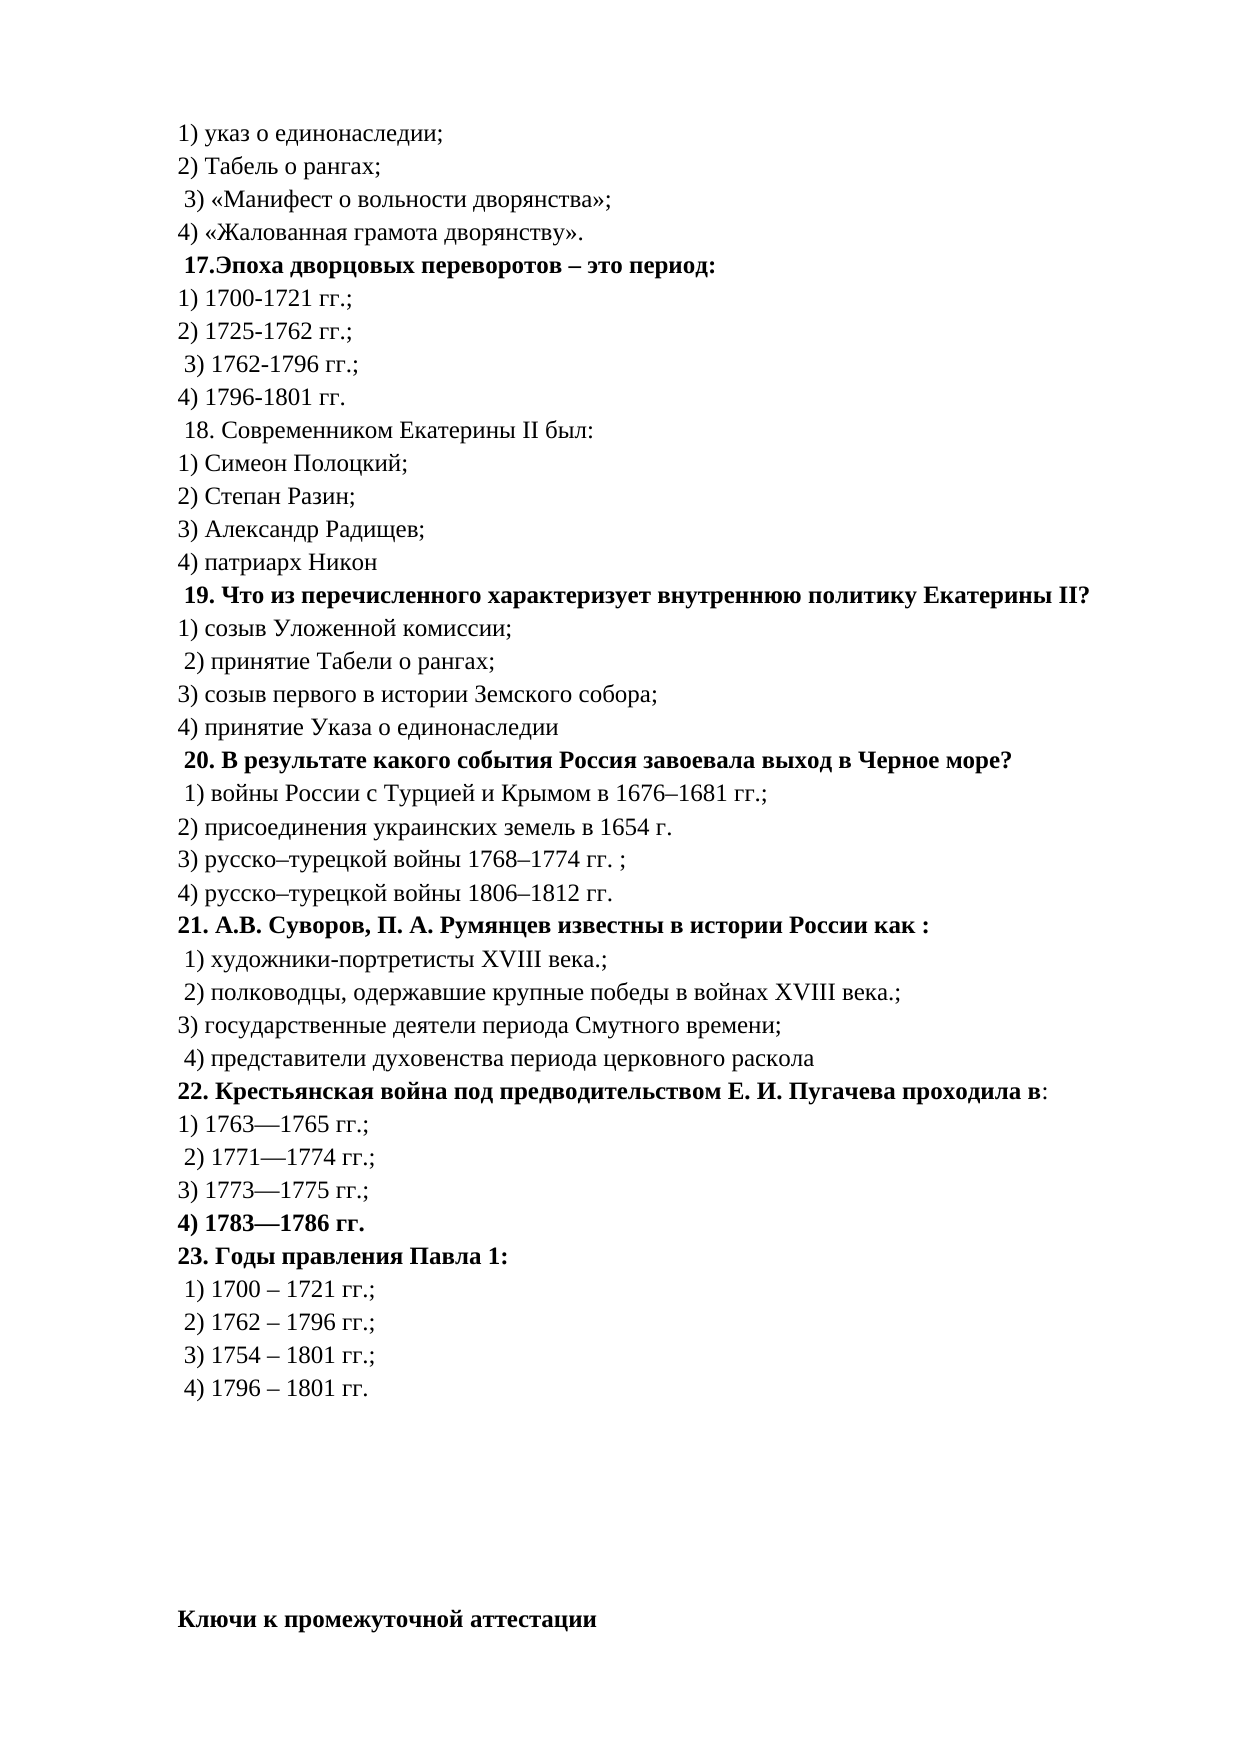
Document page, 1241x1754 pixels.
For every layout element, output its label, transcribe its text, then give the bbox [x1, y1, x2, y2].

text 2) принятие Табели о рангах; [177, 646, 1152, 675]
text 3) созыв первого в истории Земского собора; [177, 679, 1152, 708]
text 2) присоединения украинских земель в 1654 г. [177, 812, 1152, 840]
text 3) русско–турецкой войны 1768–1774 гг. ; [177, 844, 1152, 873]
text 4) патриарх Никон [177, 547, 1152, 576]
text 1) 1700 – 1721 гг.; [177, 1274, 1152, 1303]
text 3) 1754 – 1801 гг.; [177, 1340, 1152, 1369]
text 4) представители духовенства периода церковного раскола [177, 1043, 1152, 1071]
text 1) указ о единонаследии; [177, 118, 1152, 147]
text Ключи к промежуточной аттестации [177, 1604, 1152, 1633]
text 2) 1762 – 1796 гг.; [177, 1307, 1152, 1336]
text 4) 1783—1786 гг. [177, 1208, 1152, 1237]
text 3) Александр Радищев; [177, 514, 1152, 543]
text 19. Что из перечисленного характеризует внутреннюю политику Екатерины II? [177, 580, 1152, 609]
text 4) 1796-1801 гг. [177, 382, 1152, 411]
text 2) Степан Разин; [177, 481, 1152, 510]
text 4) принятие Указа о единонаследии [177, 712, 1152, 741]
text 1) Симеон Полоцкий; [177, 448, 1152, 477]
text 3) 1773—1775 гг.; [177, 1175, 1152, 1203]
text 2) 1771—1774 гг.; [177, 1142, 1152, 1171]
text 1) художники-портретисты XVIII века.; [177, 944, 1152, 972]
text 1) созыв Уложенной комиссии; [177, 613, 1152, 642]
text 2) 1725-1762 гг.; [177, 316, 1152, 345]
text 1) 1763—1765 гг.; [177, 1109, 1152, 1137]
text 20. В результате какого события Россия завоевала выход в Черное море? [177, 746, 1152, 774]
text 18. Современником Екатерины II был: [177, 415, 1152, 444]
text 2) полководцы, одержавшие крупные победы в войнах XVIII века.; [177, 977, 1152, 1005]
text 23. Годы правления Павла 1: [177, 1241, 1152, 1269]
text 1) войны России с Турцией и Крымом в 1676–1681 гг.; [177, 778, 1152, 807]
text 4) «Жалованная грамота дворянству». [177, 217, 1152, 246]
text 4) 1796 – 1801 гг. [177, 1373, 1152, 1402]
text 21. А.В. Суворов, П. А. Румянцев известны в истории России как : [177, 911, 1152, 939]
text 3) «Манифест о вольности дворянства»; [177, 184, 1152, 213]
text 1) 1700-1721 гг.; [177, 283, 1152, 312]
text 3) 1762-1796 гг.; [177, 349, 1152, 378]
text 17.Эпоха дворцовых переворотов – это период: [177, 250, 1152, 279]
text 4) русско–турецкой войны 1806–1812 гг. [177, 878, 1152, 906]
text 3) государственные деятели периода Смутного времени; [177, 1010, 1152, 1038]
text 2) Табель о рангах; [177, 151, 1152, 180]
text 22. Крестьянская война под предводительством Е. И. Пугачева проходила в: [177, 1076, 1152, 1104]
